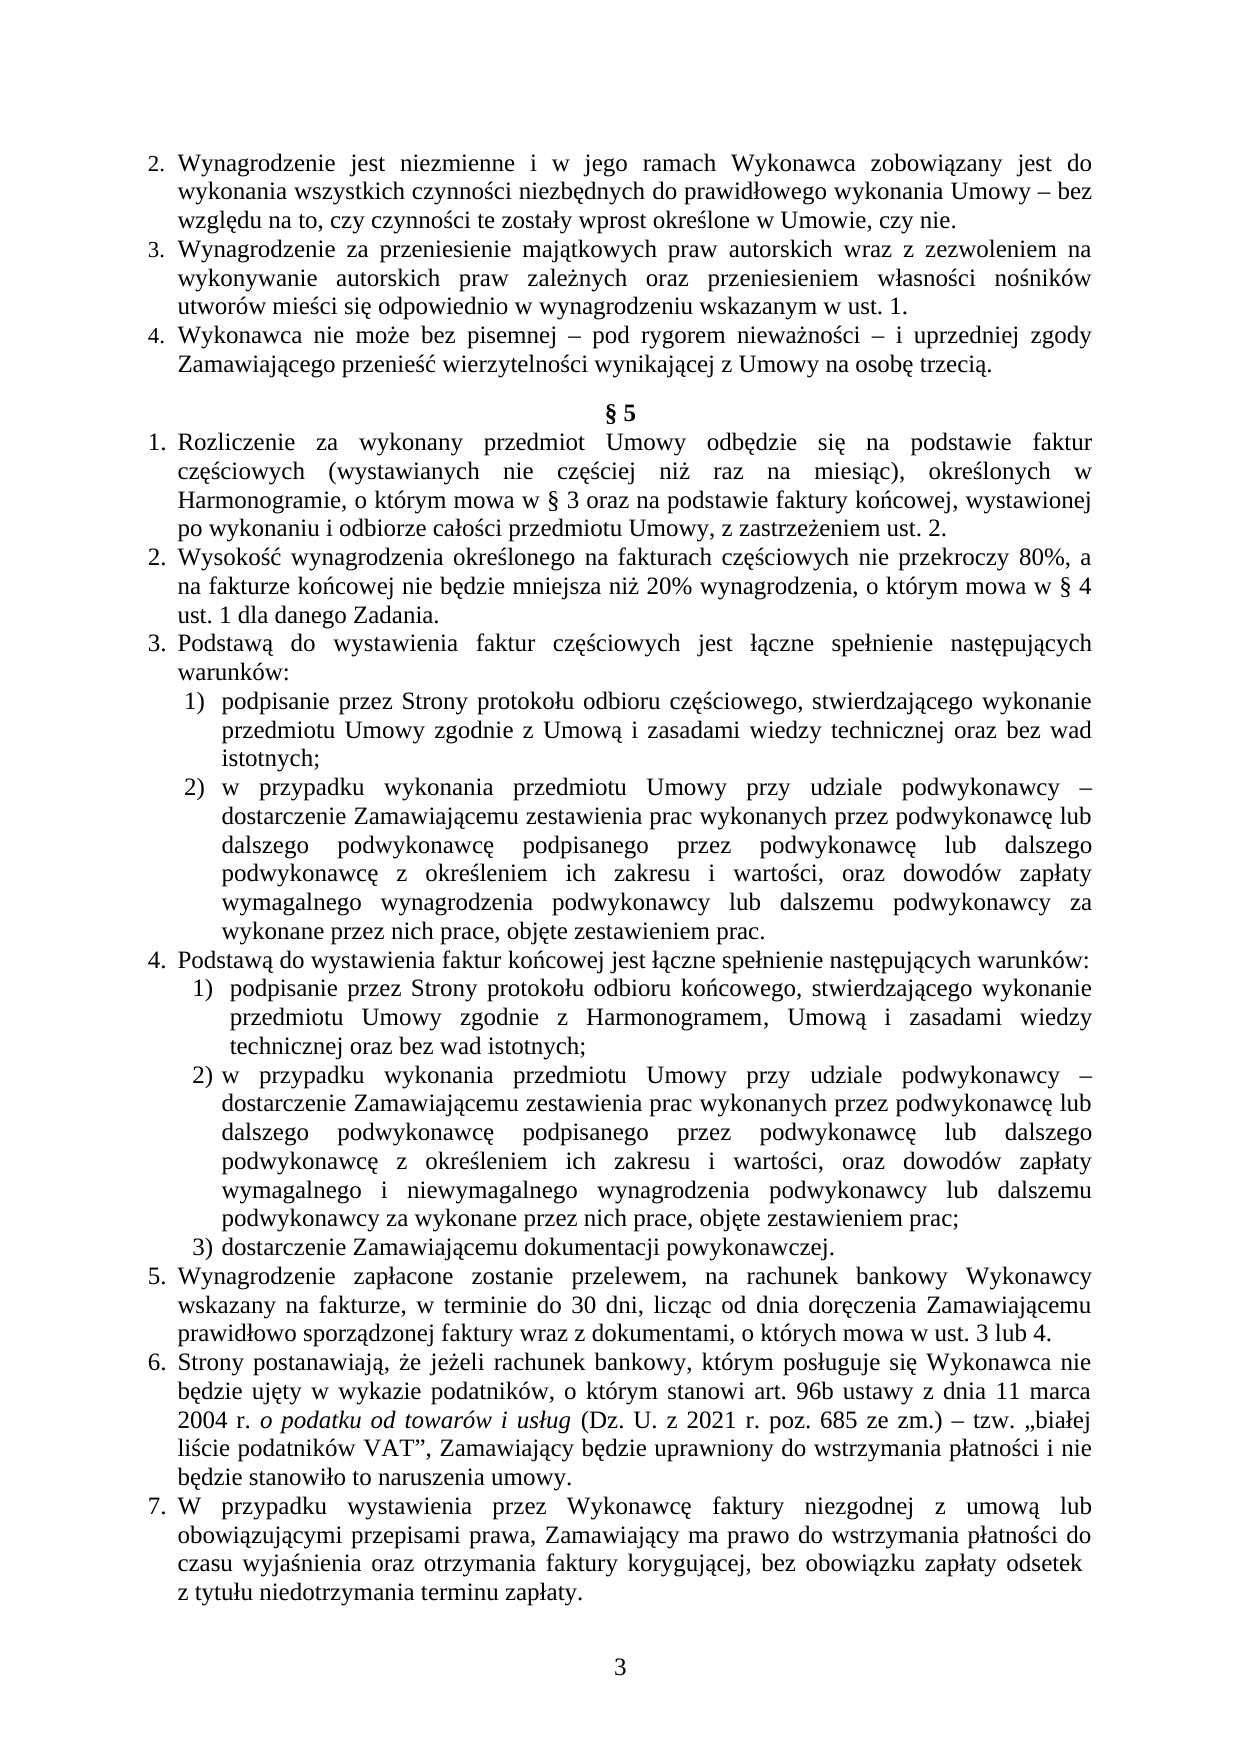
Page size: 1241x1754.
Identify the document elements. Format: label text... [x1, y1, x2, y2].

list Wynagrodzenie zapłacone zostanie przelewem, na rachunek bankowy Wykonawcy wskazany na fakturze, w terminie do 30 dni, licząc od dnia doręczenia Zamawiającemu prawidłowo sporządzonej faktury wraz z dokumentami, o których mowa w ust. 3 lub 4. [148, 1261, 1093, 1347]
list podpisanie przez Strony protokołu odbioru końcowego, stwierdzającego wykonanie przedmiotu Umowy zgodnie z Harmonogramem, Umową i zasadami wiedzy technicznej oraz bez wad istotnych; [192, 973, 1093, 1060]
list Podstawą do wystawienia faktur końcowej jest łączne spełnienie następujących warunków: [148, 945, 1093, 973]
list dostarczenie Zamawiającemu dokumentacji powykonawczej. [192, 1232, 1093, 1261]
list Strony postanawiają, że jeżeli rachunek bankowy, którym posługuje się Wykonawca nie będzie ujęty w wykazie podatników, o którym stanowi art. 96b ustawy z dnia 11 marca 2004 r. o podatku od towarów i usług (Dz. U. z 2021 r. poz. 685 ze zm.) – tzw. „białej liście podatników VAT”, Zamawiający będzie uprawniony do wstrzymania płatności i nie będzie stanowiło to naruszenia umowy. [148, 1347, 1093, 1491]
list podpisanie przez Strony protokołu odbioru częściowego, stwierdzającego wykonanie przedmiotu Umowy zgodnie z Umową i zasadami wiedzy technicznej oraz bez wad istotnych; [184, 686, 1093, 772]
list Podstawą do wystawienia faktur częściowych jest łączne spełnienie następujących warunków: [148, 628, 1093, 686]
list Rozliczenie za wykonany przedmiot Umowy odbędzie się na podstawie faktur częściowych (wystawianych nie częściej niż raz na miesiąc), określonych w Harmonogramie, o którym mowa w § 3 oraz na podstawie faktury końcowej, wystawionej po wykonaniu i odbiorze całości przedmiotu Umowy, z zastrzeżeniem ust. 2. [148, 427, 1093, 542]
list Wysokość wynagrodzenia określonego na fakturach częściowych nie przekroczy 80%, a na fakturze końcowej nie będzie mniejsza niż 20% wynagrodzenia, o którym mowa w § 4 ust. 1 dla danego Zadania. [148, 542, 1093, 628]
list w przypadku wykonania przedmiotu Umowy przy udziale podwykonawcy – dostarczenie Zamawiającemu zestawienia prac wykonanych przez podwykonawcę lub dalszego podwykonawcę podpisanego przez podwykonawcę lub dalszego podwykonawcę z określeniem ich zakresu i wartości, oraz dowodów zapłaty wymagalnego wynagrodzenia podwykonawcy lub dalszemu podwykonawcy za wykonane przez nich prace, objęte zestawieniem prac. [184, 772, 1093, 945]
list Wynagrodzenie za przeniesienie majątkowych praw autorskich wraz z zezwoleniem na wykonywanie autorskich praw zależnych oraz przeniesieniem własności nośników utworów mieści się odpowiednio w wynagrodzeniu wskazanym w ust. 1. [148, 234, 1093, 320]
list W przypadku wystawienia przez Wykonawcę faktury niezgodnej z umową lub obowiązującymi przepisami prawa, Zamawiający ma prawo do wstrzymania płatności do czasu wyjaśnienia oraz otrzymania faktury korygującej, bez obowiązku zapłaty odsetek z tytułu niedotrzymania terminu zapłaty. [148, 1491, 1093, 1606]
list w przypadku wykonania przedmiotu Umowy przy udziale podwykonawcy – dostarczenie Zamawiającemu zestawienia prac wykonanych przez podwykonawcę lub dalszego podwykonawcę podpisanego przez podwykonawcę lub dalszego podwykonawcę z określeniem ich zakresu i wartości, oraz dowodów zapłaty wymagalnego i niewymagalnego wynagrodzenia podwykonawcy lub dalszemu podwykonawcy za wykonane przez nich prace, objęte zestawieniem prac; [192, 1060, 1093, 1232]
list Wykonawca nie może bez pisemnej – pod rygorem nieważności – i uprzedniej zgody Zamawiającego przenieść wierzytelności wynikającej z Umowy na osobę trzecią. [148, 320, 1093, 378]
list Wynagrodzenie jest niezmienne i w jego ramach Wykonawca zobowiązany jest do wykonania wszystkich czynności niezbędnych do prawidłowego wykonania Umowy – bez względu na to, czy czynności te zostały wprost określone w Umowie, czy nie. [148, 148, 1093, 234]
text § 5 [148, 398, 1093, 427]
